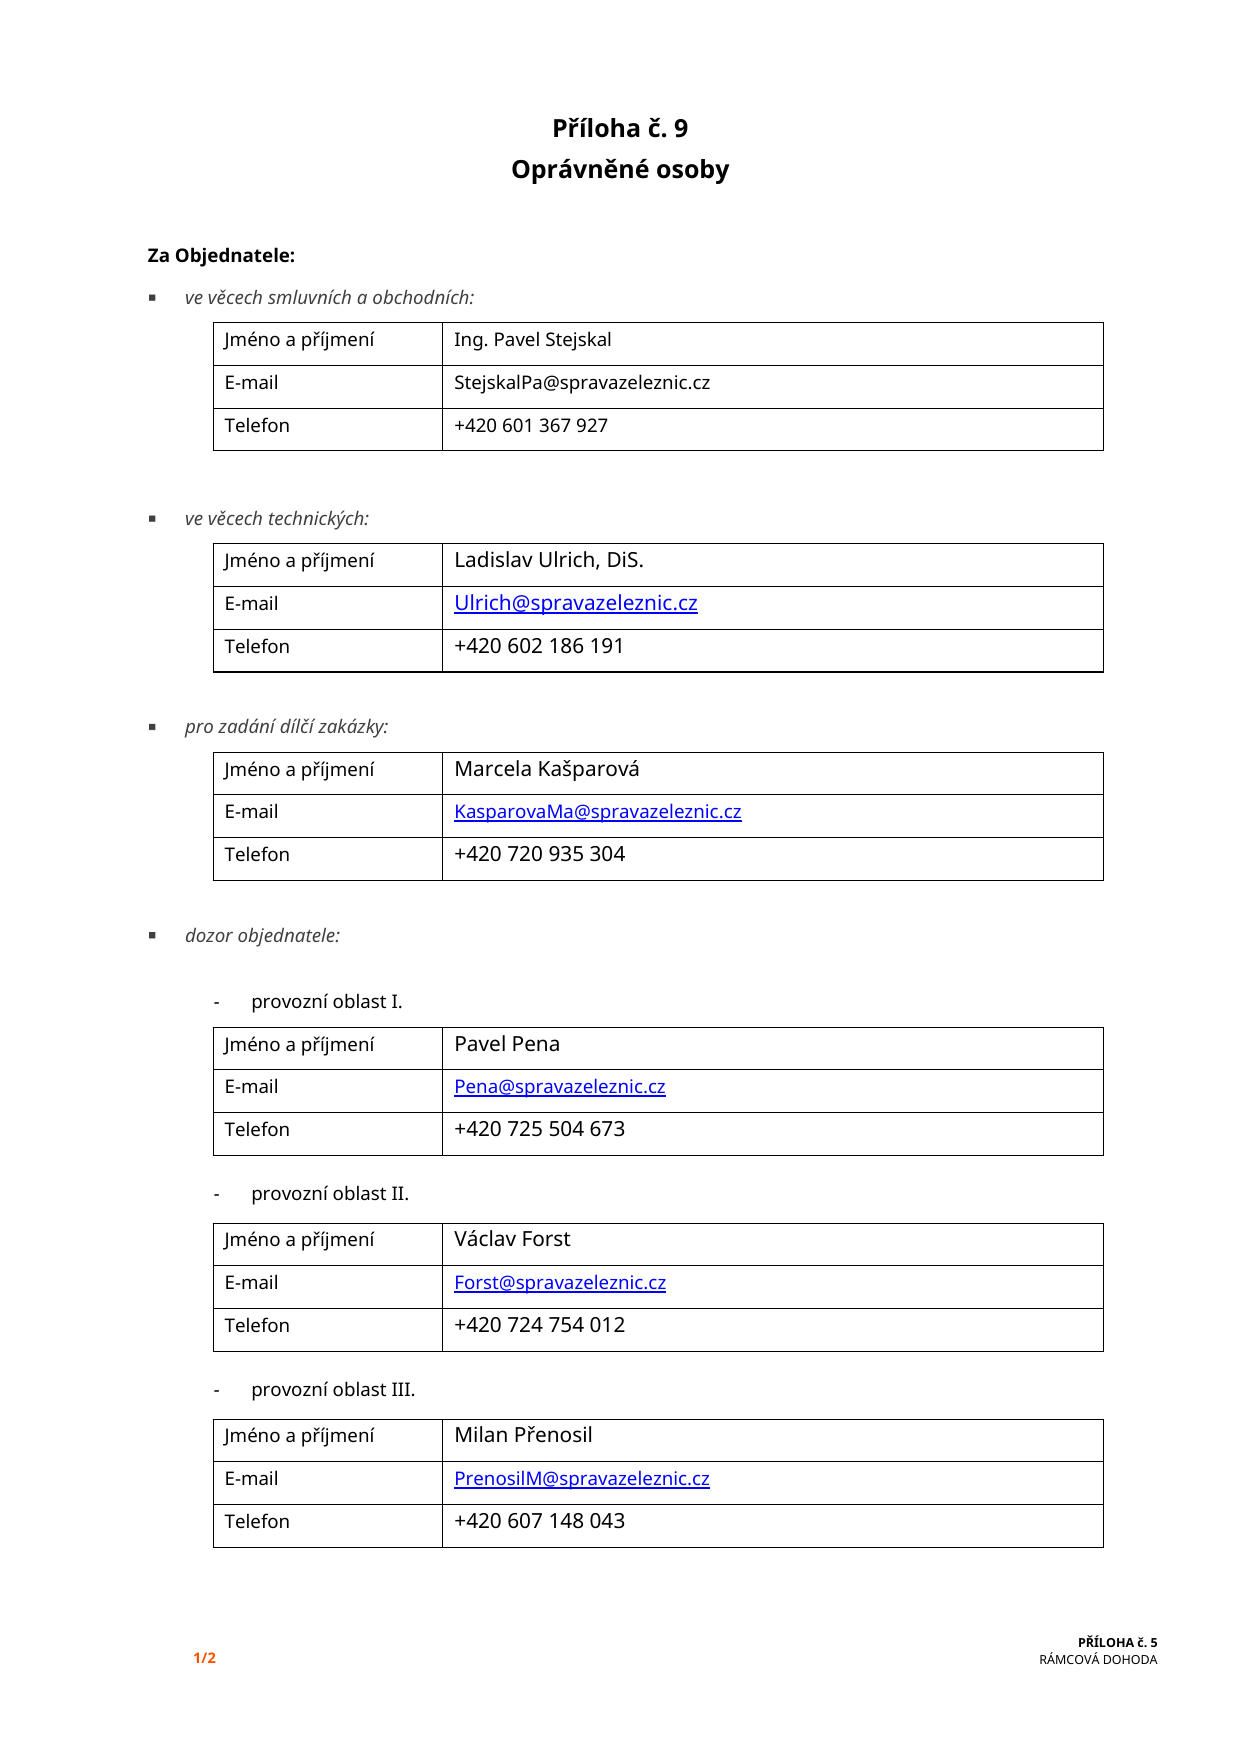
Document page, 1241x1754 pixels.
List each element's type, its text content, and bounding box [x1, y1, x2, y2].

table_header Ing. Pavel Stejskal [443, 323, 1103, 365]
table_cell StejskalPa@spravazeleznic.cz [443, 366, 1103, 408]
table_cell PrenosilM@spravazeleznic.cz [443, 1462, 1103, 1504]
table_cell E-mail [214, 366, 442, 408]
table_cell Telefon [214, 1113, 442, 1155]
table_cell +420 724 754 012 [443, 1309, 1103, 1351]
table_header Jméno a příjmení [214, 544, 442, 586]
text Oprávněné osoby [148, 156, 1093, 185]
table_cell E-mail [214, 795, 442, 837]
subtitle ve věcech smluvních a obchodních: [148, 281, 1093, 310]
table_header Ladislav Ulrich, DiS. [443, 544, 1103, 586]
table_header Pavel Pena [443, 1028, 1103, 1069]
table_cell +420 607 148 043 [443, 1505, 1103, 1547]
table_cell Forst@spravazeleznic.cz [443, 1266, 1103, 1308]
list provozní oblast I. [213, 985, 1093, 1014]
table_header Jméno a příjmení [214, 323, 442, 365]
table_header Jméno a příjmení [214, 1224, 442, 1265]
text Příloha č. 9 [148, 114, 1093, 143]
table_cell E-mail [214, 587, 442, 629]
table_cell E-mail [214, 1462, 442, 1504]
table_cell Ulrich@spravazeleznic.cz [443, 587, 1103, 629]
table_header Marcela Kašparová [443, 753, 1103, 794]
table_cell Telefon [214, 838, 442, 880]
table_cell +420 602 186 191 [443, 630, 1103, 671]
table_cell Telefon [214, 1309, 442, 1351]
list provozní oblast II. [214, 1181, 1093, 1206]
table_cell +420 720 935 304 [443, 838, 1103, 880]
table_cell Telefon [214, 409, 442, 450]
table_header Milan Přenosil [443, 1420, 1103, 1461]
table_cell +420 601 367 927 [443, 409, 1103, 450]
table_cell KasparovaMa@spravazeleznic.cz [443, 795, 1103, 837]
subtitle ve věcech technických: [148, 502, 1093, 531]
table_cell +420 725 504 673 [443, 1113, 1103, 1155]
table_cell E-mail [214, 1266, 442, 1308]
list dozor objednatele: [148, 918, 1093, 947]
table_header Václav Forst [443, 1224, 1103, 1265]
list provozní oblast III. [214, 1377, 1093, 1402]
table_cell Telefon [214, 1505, 442, 1547]
subtitle pro zadání dílčí zakázky: [148, 710, 1093, 739]
table_header Jméno a příjmení [214, 753, 442, 794]
table_header Jméno a příjmení [214, 1028, 442, 1069]
table_header Jméno a příjmení [214, 1420, 442, 1461]
table_cell Telefon [214, 630, 442, 671]
table_cell E-mail [214, 1070, 442, 1112]
text Za Objednatele: [148, 239, 1093, 268]
table_cell Pena@spravazeleznic.cz [443, 1070, 1103, 1112]
